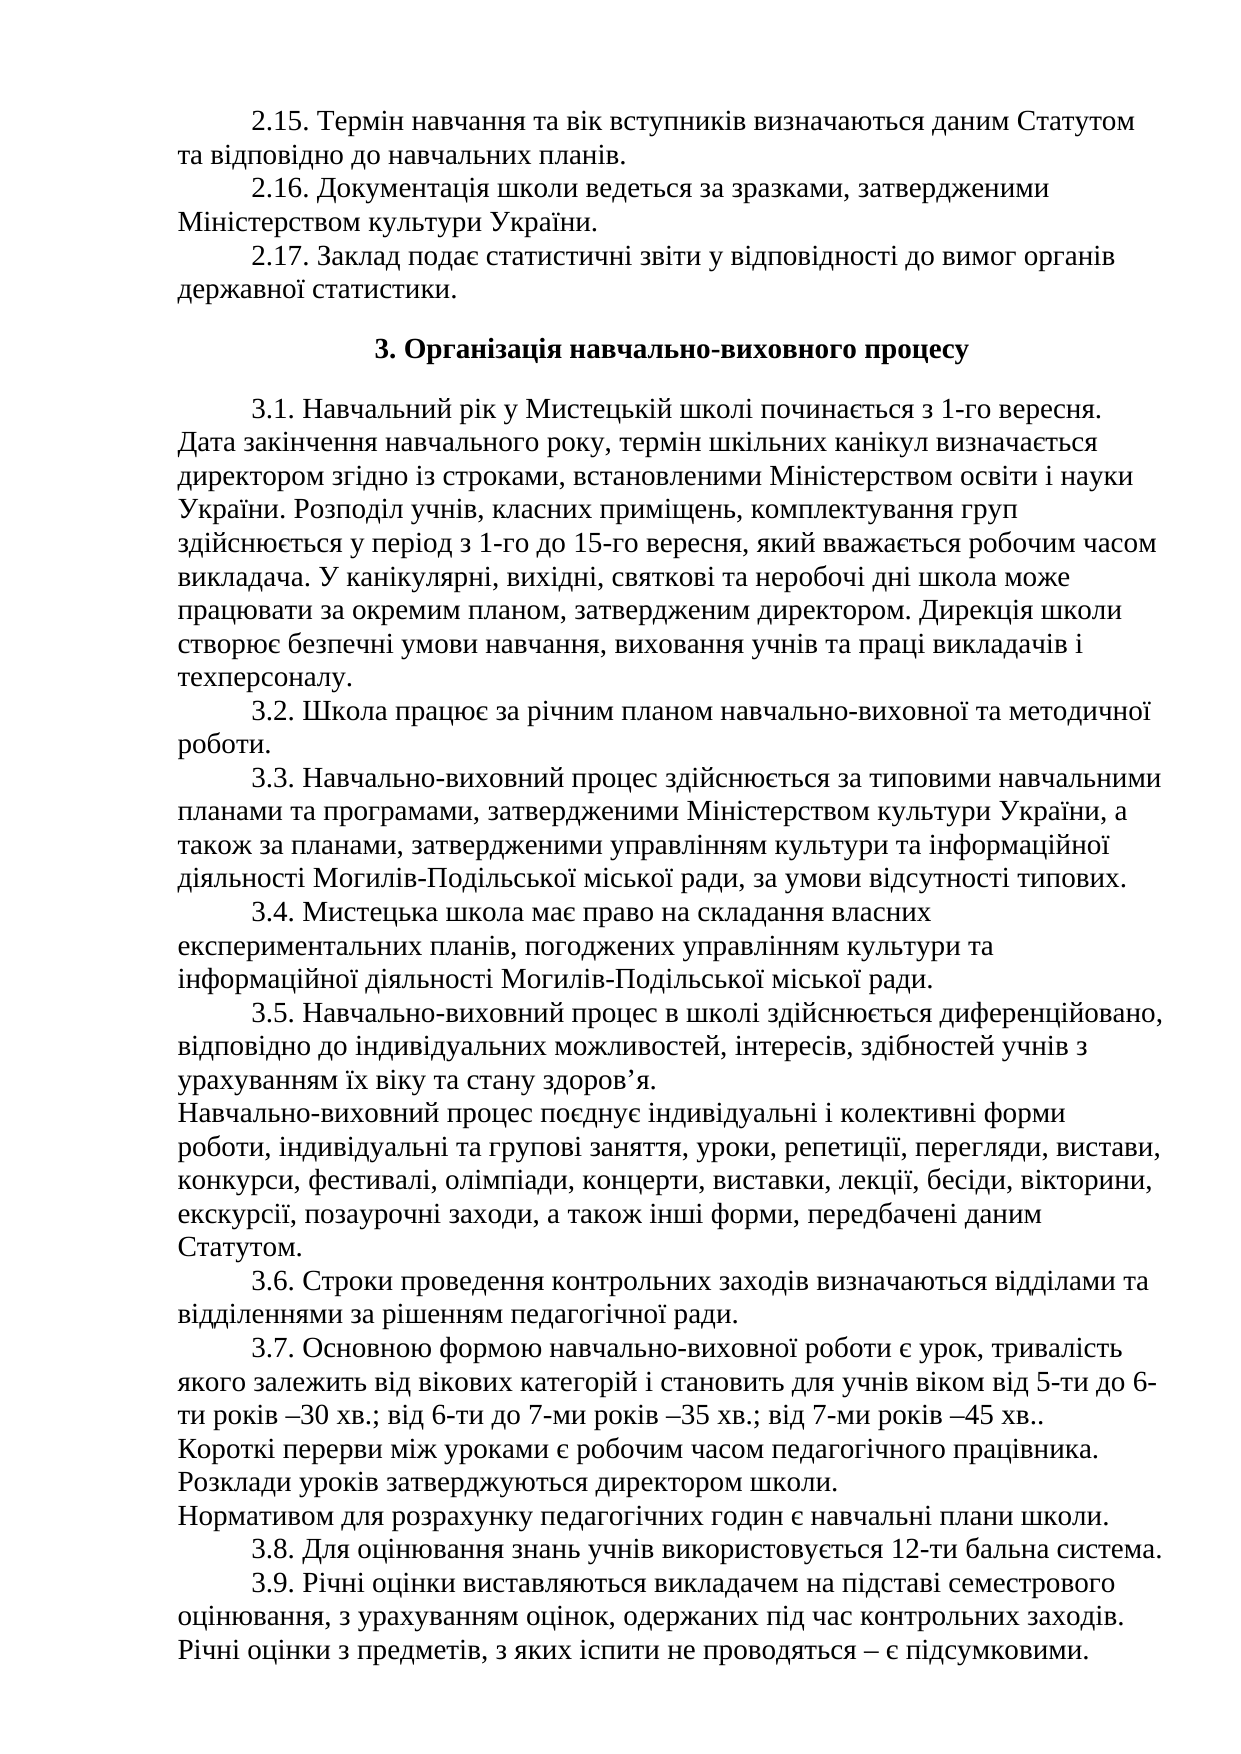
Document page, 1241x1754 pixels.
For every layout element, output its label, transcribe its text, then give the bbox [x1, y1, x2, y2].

text 3.3. Навчально-виховний процес здійснюється за типовими навчальними планами та програмами, затвердженими Міністерством культури України, а також за планами, затвердженими управлінням культури та інформаційної діяльності Могилів-Подільської міської ради, за умови відсутності типових. [177, 760, 1167, 894]
text Навчально-виховний процес поєднує індивідуальні і колективні форми роботи, індивідуальні та групові заняття, уроки, репетиції, перегляди, вистави, конкурси, фестивалі, олімпіади, концерти, виставки, лекції, бесіди, вікторини, екскурсії, позаурочні заходи, а також інші форми, передбачені даним Статутом. [177, 1095, 1167, 1263]
text 3.2. Школа працює за річним планом навчально-виховної та методичної роботи. [177, 693, 1167, 760]
text 2.17. Заклад подає статистичні звіти у відповідності до вимог органів державної статистики. [177, 238, 1167, 305]
text 3.7. Основною формою навчально-виховної роботи є урок, тривалість якого залежить від вікових категорій і становить для учнів віком від 5-ти до 6-ти років –30 хв.; від 6-ти до 7-ми років –35 хв.; від 7-ми років –45 хв.. [177, 1330, 1167, 1431]
text 3.6. Строки проведення контрольних заходів визначаються відділами та відділеннями за рішенням педагогічної ради. [177, 1263, 1167, 1330]
text 2.16. Документація школи ведеться за зразками, затвердженими Міністерством культури України. [177, 171, 1167, 238]
text 3.9. Річні оцінки виставляються викладачем на підставі семестрового оцінювання, з урахуванням оцінок, одержаних під час контрольних заходів. Річні оцінки з предметів, з яких іспити не проводяться – є підсумковими. [177, 1565, 1167, 1666]
text 3.5. Навчально-виховний процес в школі здійснюється диференційовано, відповідно до індивідуальних можливостей, інтересів, здібностей учнів з урахуванням їх віку та стану здоров’я. [177, 995, 1167, 1095]
text Розклади уроків затверджуються директором школи. [177, 1464, 1167, 1498]
text Короткі перерви між уроками є робочим часом педагогічного працівника. [177, 1431, 1167, 1464]
text 3.4. Мистецька школа має право на складання власних експериментальних планів, погоджених управлінням культури та інформаційної діяльності Могилів-Подільської міської ради. [177, 894, 1167, 995]
text 3.1. Навчальний рік у Мистецькій школі починається з 1-го вересня. Дата закінчення навчального року, термін шкільних канікул визначається директором згідно із строками, встановленими Міністерством освіти і науки України. Розподіл учнів, класних приміщень, комплектування груп здійснюється у період з 1-го до 15-го вересня, який вважається робочим часом викладача. У канікулярні, вихідні, святкові та неробочі дні школа може працювати за окремим планом, затвердженим директором. Дирекція школи створює безпечні умови навчання, виховання учнів та праці викладачів і техперсоналу. [177, 391, 1167, 693]
text Нормативом для розрахунку педагогічних годин є навчальні плани школи. [177, 1498, 1167, 1531]
text 3.8. Для оцінювання знань учнів використовується 12-ти бальна система. [177, 1531, 1167, 1565]
text 3. Організація навчально-виховного процесу [177, 331, 1167, 364]
text 2.15. Термін навчання та вік вступників визначаються даним Статутом та відповідно до навчальних планів. [177, 103, 1167, 171]
